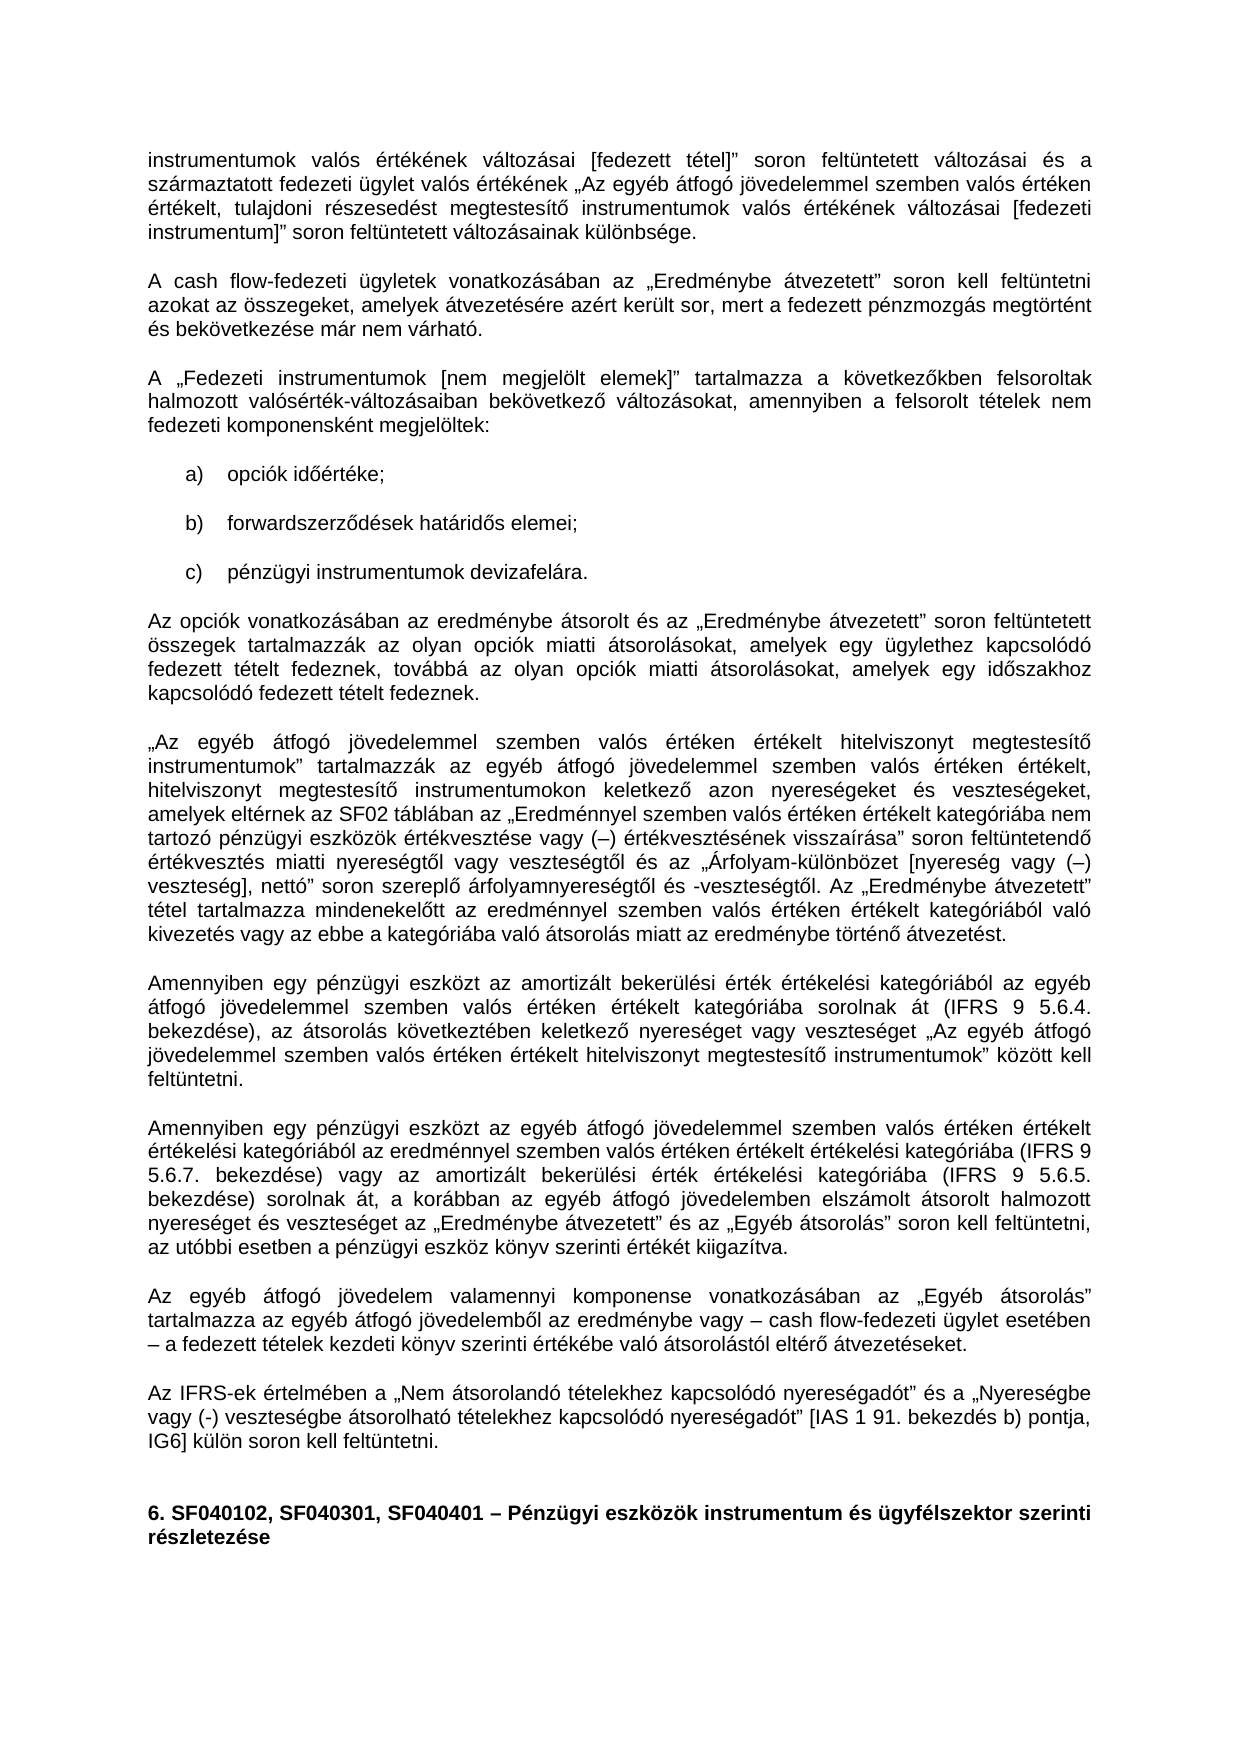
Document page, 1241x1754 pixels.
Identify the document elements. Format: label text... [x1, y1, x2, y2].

list pénzügyi instrumentumok devizafelára. [185, 560, 1093, 584]
text Amennyiben egy pénzügyi eszközt az amortizált bekerülési érték értékelési kategóriából az egyéb átfogó jövedelemmel szemben valós értéken értékelt kategóriába sorolnak át (IFRS 9 5.6.4. bekezdése), az átsorolás következtében keletkező nyereséget vagy veszteséget „Az egyéb átfogó jövedelemmel szemben valós értéken értékelt hitelviszonyt megtestesítő instrumentumok” között kell feltüntetni. [148, 971, 1093, 1090]
text Az IFRS-ek értelmében a „Nem átsorolandó tételekhez kapcsolódó nyereségadót” és a „Nyereségbe vagy (-) veszteségbe átsorolható tételekhez kapcsolódó nyereségadót” [IAS 1 91. bekezdés b) pontja, IG6] külön soron kell feltüntetni. [148, 1381, 1093, 1453]
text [148, 148, 1093, 243]
text A cash flow-fedezeti ügyletek vonatkozásában az „Eredménybe átvezetett” soron kell feltüntetni azokat az összegeket, amelyek átvezetésére azért került sor, mert a fedezett pénzmozgás megtörtént és bekövetkezése már nem várható. [148, 268, 1093, 340]
text „Az egyéb átfogó jövedelemmel szemben valós értéken értékelt hitelviszonyt megtestesítő instrumentumok” tartalmazzák az egyéb átfogó jövedelemmel szemben valós értéken értékelt, hitelviszonyt megtestesítő instrumentumokon keletkező azon nyereségeket és veszteségeket, amelyek eltérnek az SF02 táblában az „Eredménnyel szemben valós értéken értékelt kategóriába nem tartozó pénzügyi eszközök értékvesztése vagy (–) értékvesztésének visszaírása” soron feltüntetendő értékvesztés miatti nyereségtől vagy veszteségtől és az „Árfolyam-különbözet [nyereség vagy (–) veszteség], nettó” soron szereplő árfolyamnyereségtől és -veszteségtől. Az „Eredménybe átvezetett” tétel tartalmazza mindenekelőtt az eredménnyel szemben valós értéken értékelt kategóriából való kivezetés vagy az ebbe a kategóriába való átsorolás miatt az eredménybe történő átvezetést. [148, 730, 1093, 946]
subtitle 6. SF040102, SF040301, SF040401 – Pénzügyi eszközök instrumentum és ügyfélszektor szerinti részletezése [148, 1501, 1093, 1549]
text Az egyéb átfogó jövedelem valamennyi komponense vonatkozásában az „Egyéb átsorolás” tartalmazza az egyéb átfogó jövedelemből az eredménybe vagy – cash flow-fedezeti ügylet esetében – a fedezett tételek kezdeti könyv szerinti értékébe való átsorolástól eltérő átvezetéseket. [148, 1284, 1093, 1356]
list forwardszerződések határidős elemei; [185, 511, 1093, 535]
text A „Fedezeti instrumentumok [nem megjelölt elemek]” tartalmazza a következőkben felsoroltak halmozott valósérték-változásaiban bekövetkező változásokat, amennyiben a felsorolt tételek nem fedezeti komponensként megjelöltek: [148, 365, 1093, 437]
text Az opciók vonatkozásában az eredménybe átsorolt és az „Eredménybe átvezetett” soron feltüntetett összegek tartalmazzák az olyan opciók miatti átsorolásokat, amelyek egy ügylethez kapcsolódó fedezett tételt fedeznek, továbbá az olyan opciók miatti átsorolásokat, amelyek egy időszakhoz kapcsolódó fedezett tételt fedeznek. [148, 609, 1093, 705]
text Amennyiben egy pénzügyi eszközt az egyéb átfogó jövedelemmel szemben valós értéken értékelt értékelési kategóriából az eredménnyel szemben valós értéken értékelt értékelési kategóriába (IFRS 9 5.6.7. bekezdése) vagy az amortizált bekerülési érték értékelési kategóriába (IFRS 9 5.6.5. bekezdése) sorolnak át, a korábban az egyéb átfogó jövedelemben elszámolt átsorolt halmozott nyereséget és veszteséget az „Eredménybe átvezetett” és az „Egyéb átsorolás” soron kell feltüntetni, az utóbbi esetben a pénzügyi eszköz könyv szerinti értékét kiigazítva. [148, 1115, 1093, 1259]
list opciók időértéke; [185, 462, 1093, 486]
